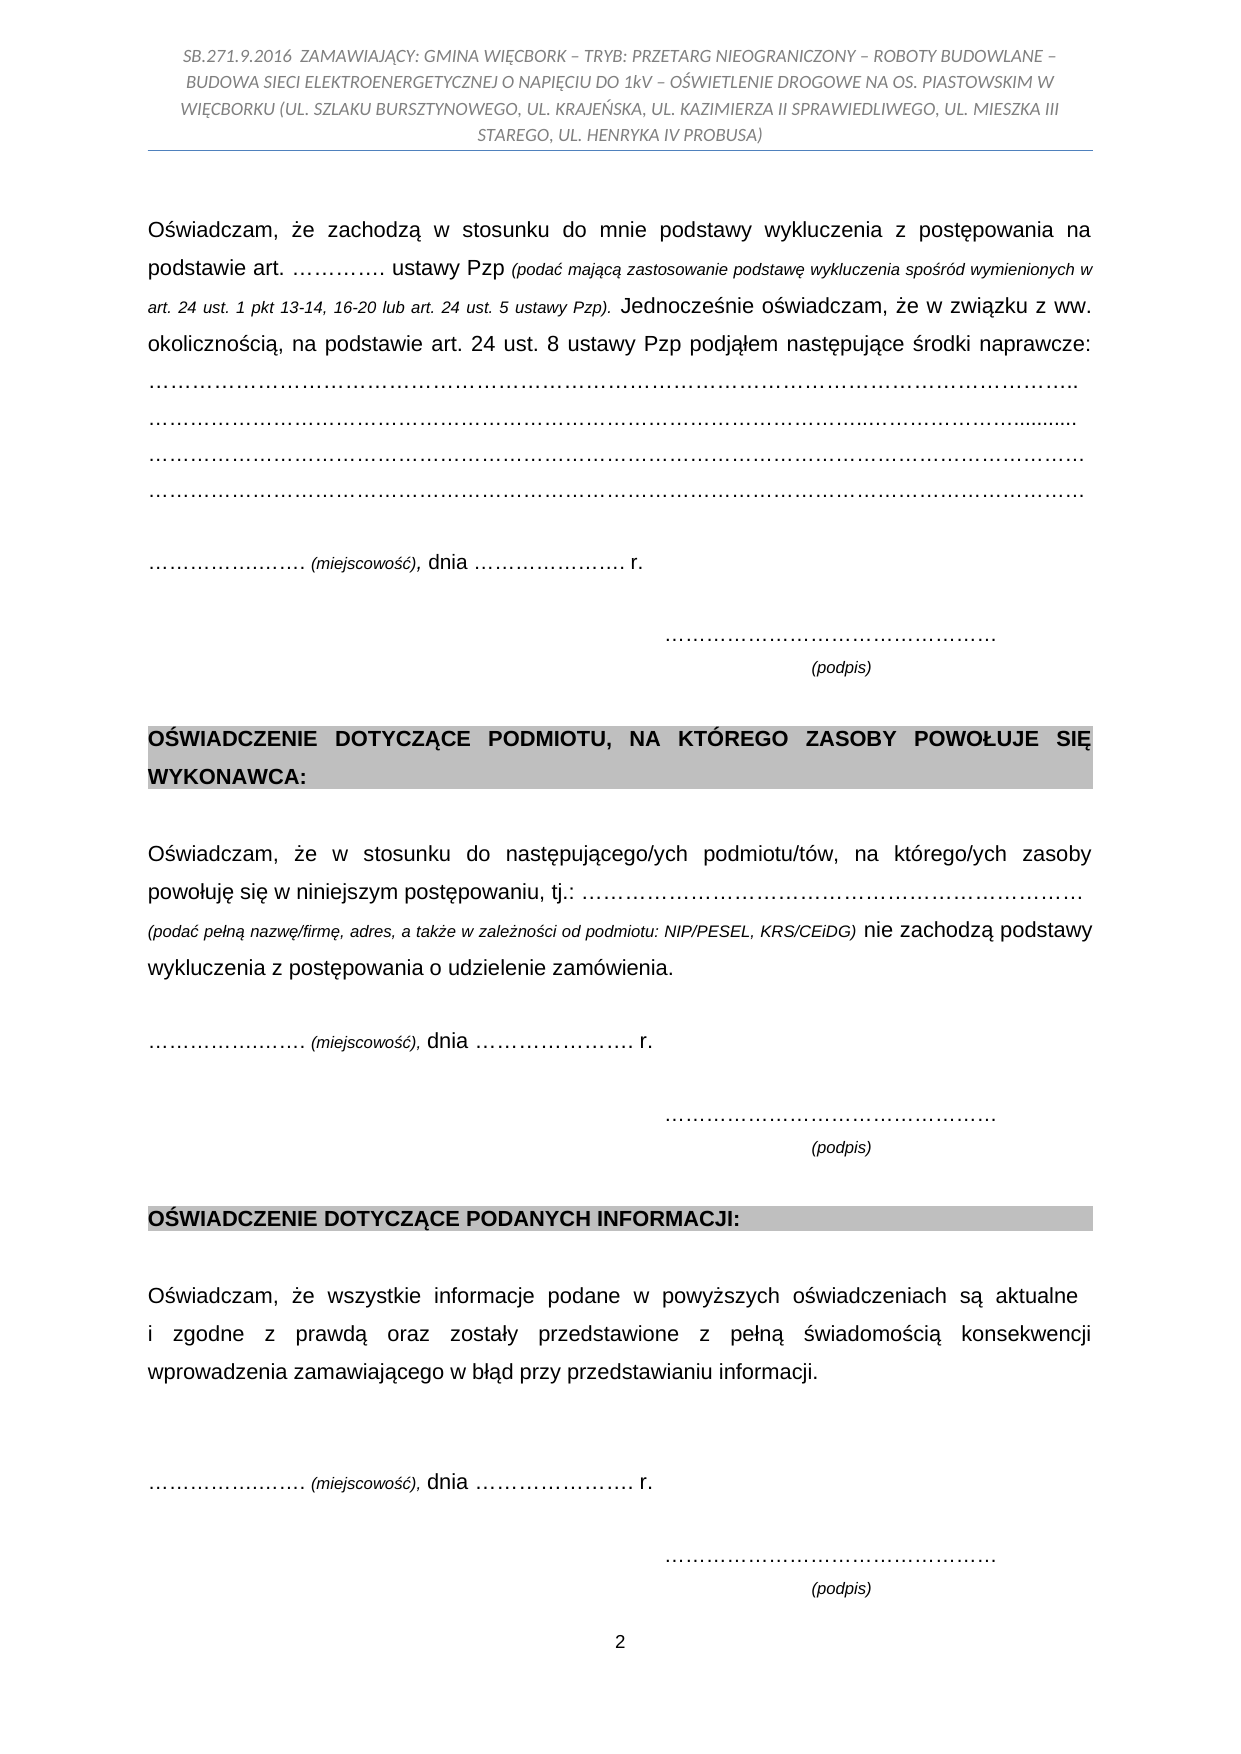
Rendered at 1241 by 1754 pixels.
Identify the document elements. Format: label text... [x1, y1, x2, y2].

text …………….……. (miejscowość), dnia …………………. r. [148, 1028, 1093, 1053]
text (podpis) [738, 1578, 1093, 1598]
text ………………………………………… [148, 1102, 1093, 1126]
text Oświadczam, że zachodzą w stosunku do mnie podstawy wykluczenia z postępowania na podstawie art. …………. ustawy Pzp (podać mającą zastosowanie podstawę wykluczenia spośród wymienionych w art. 24 ust. 1 pkt 13-14, 16-20 lub art. 24 ust. 5 ustawy Pzp). Jednocześnie oświadczam, że w związku z ww. okolicznością, na podstawie art. 24 ust. 8 ustawy Pzp podjąłem następujące środki naprawcze: ……………………………………………………………………………………………………………….. [148, 217, 1093, 393]
text ………………………………………… [148, 622, 1093, 646]
text (podpis) [738, 658, 1093, 677]
text Oświadczam, że w stosunku do następującego/ych podmiotu/tów, na którego/ych zasoby powołuję się w niniejszym postępowaniu, tj.: …………………………………………………………… (podać pełną nazwę/firmę, adres, a także w zależności od podmiotu: NIP/PESEL, KRS/CEiDG) nie zachodzą podstawy wykluczenia z postępowania o udzielenie zamówienia. [148, 841, 1093, 980]
text …………….……. (miejscowość), dnia …………………. r. [148, 1469, 1093, 1494]
text …………………………………………………………………………………………..…………………...........……………………………………………………………………………………………………………………………………………………………………………………………………………………………………………… [148, 406, 1093, 502]
text ………………………………………… [148, 1542, 1093, 1566]
text OŚWIADCZENIE DOTYCZĄCE PODMIOTU, NA KTÓREGO ZASOBY POWOŁUJE SIĘ WYKONAWCA: [148, 726, 1093, 789]
text …………….……. (miejscowość), dnia …………………. r. [148, 550, 1093, 574]
text OŚWIADCZENIE DOTYCZĄCE PODANYCH INFORMACJI: [148, 1206, 1093, 1231]
text Oświadczam, że wszystkie informacje podane w powyższych oświadczeniach są aktualne i zgodne z prawdą oraz zostały przedstawione z pełną świadomością konsekwencji wprowadzenia zamawiającego w błąd przy przedstawianiu informacji. [148, 1283, 1093, 1384]
text (podpis) [738, 1138, 1093, 1157]
